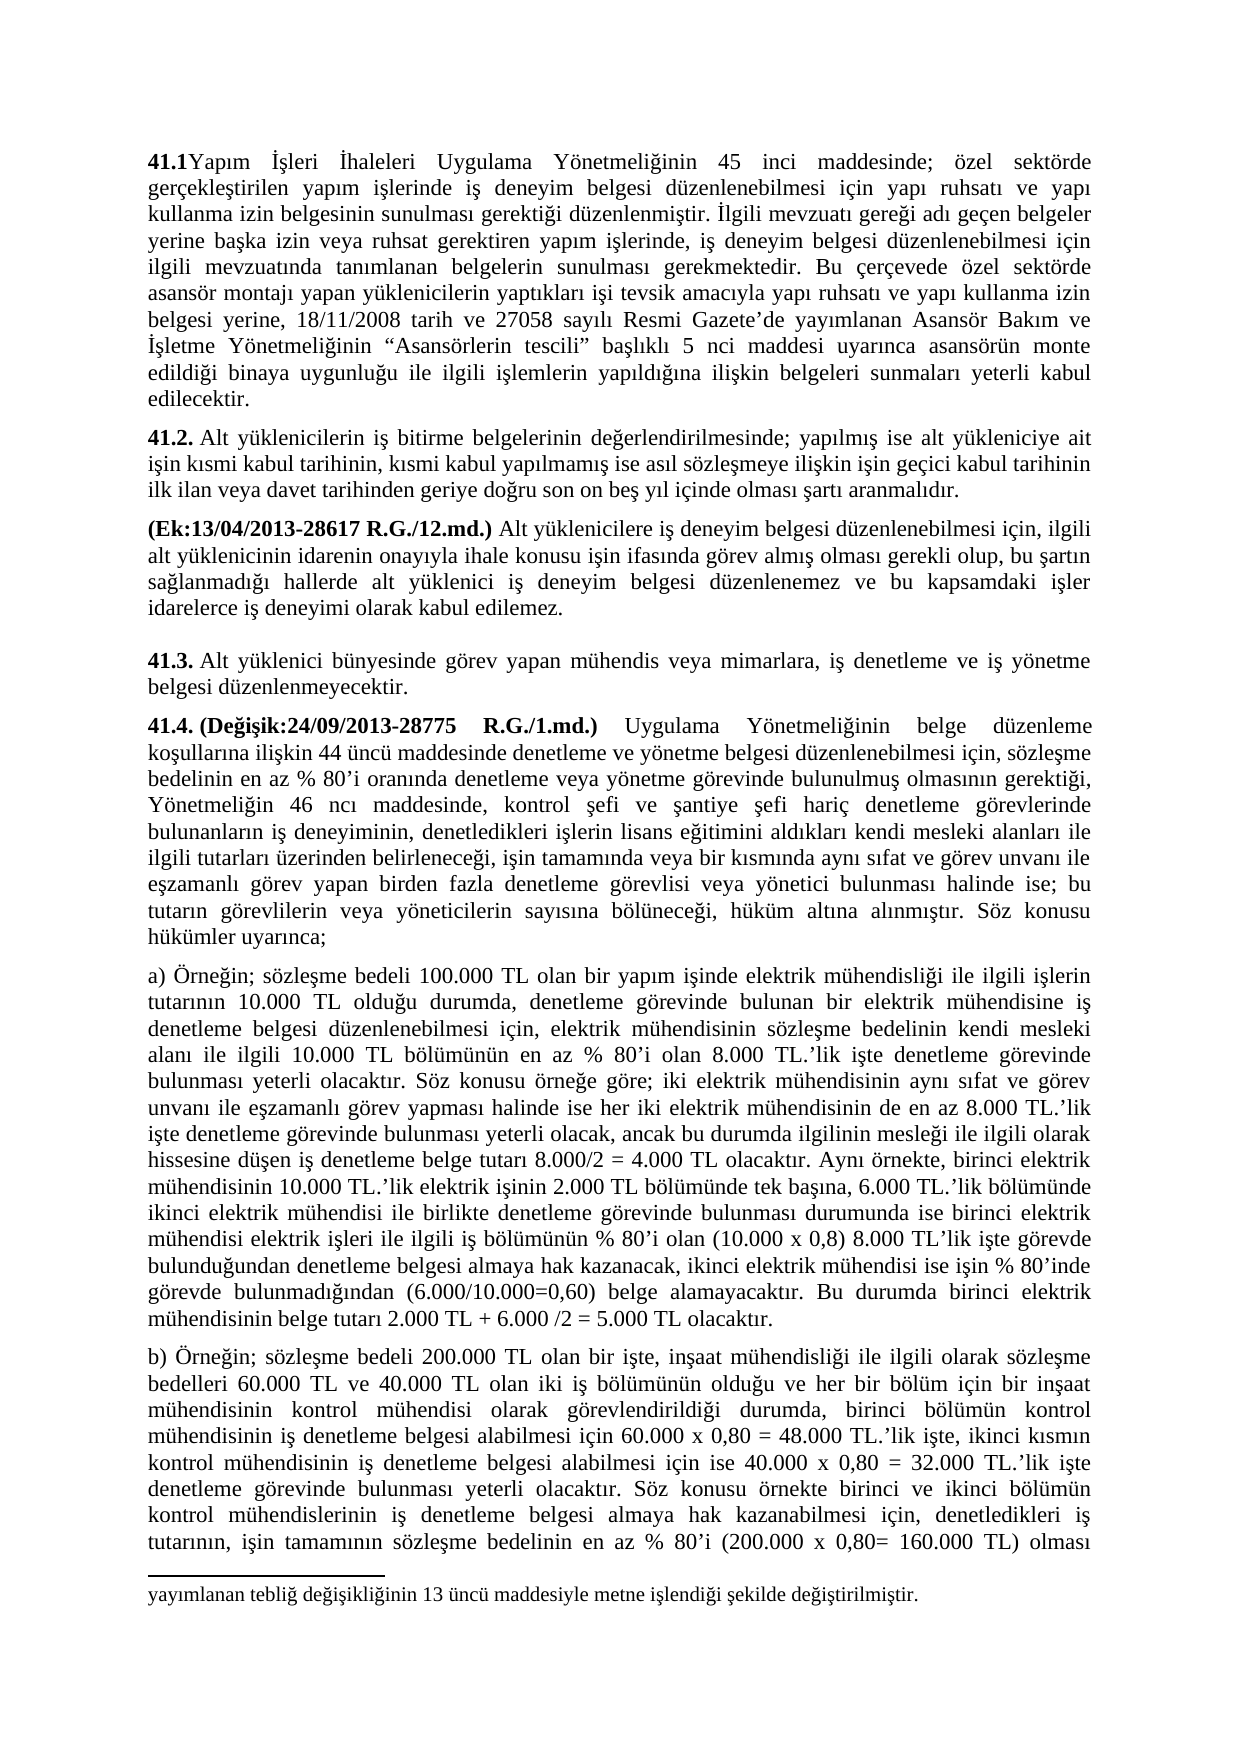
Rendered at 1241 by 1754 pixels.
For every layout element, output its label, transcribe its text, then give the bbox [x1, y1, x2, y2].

text 41.1Yapım İşleri İhaleleri Uygulama Yönetmeliğinin 45 inci maddesinde; özel sektörde gerçekleştirilen yapım işlerinde iş deneyim belgesi düzenlenebilmesi için yapı ruhsatı ve yapı kullanma izin belgesinin sunulması gerektiği düzenlenmiştir. İlgili mevzuatı gereği adı geçen belgeler yerine başka izin veya ruhsat gerektiren yapım işlerinde, iş deneyim belgesi düzenlenebilmesi için ilgili mevzuatında tanımlanan belgelerin sunulması gerekmektedir. Bu çerçevede özel sektörde asansör montajı yapan yüklenicilerin yaptıkları işi tevsik amacıyla yapı ruhsatı ve yapı kullanma izin belgesi yerine, 18/11/2008 tarih ve 27058 sayılı Resmi Gazete’de yayımlanan Asansör Bakım ve İşletme Yönetmeliğinin “Asansörlerin tescili” başlıklı 5 nci maddesi uyarınca asansörün monte edildiği binaya uygunluğu ile ilgili işlemlerin yapıldığına ilişkin belgeleri sunmaları yeterli kabul edilecektir. [148, 148, 1092, 411]
text 41.4. (Değişik:24/09/2013-28775 R.G./1.md.) Uygulama Yönetmeliğinin belge düzenleme koşullarına ilişkin 44 üncü maddesinde denetleme ve yönetme belgesi düzenlenebilmesi için, sözleşme bedelinin en az % 80’i oranında denetleme veya yönetme görevinde bulunulmuş olmasının gerektiği, Yönetmeliğin 46 ncı maddesinde, kontrol şefi ve şantiye şefi hariç denetleme görevlerinde bulunanların iş deneyiminin, denetledikleri işlerin lisans eğitimini aldıkları kendi mesleki alanları ile ilgili tutarları üzerinden belirleneceği, işin tamamında veya bir kısmında aynı sıfat ve görev unvanı ile eşzamanlı görev yapan birden fazla denetleme görevlisi veya yönetici bulunması halinde ise; bu tutarın görevlilerin veya yöneticilerin sayısına bölüneceği, hüküm altına alınmıştır. Söz konusu hükümler uyarınca; [148, 712, 1092, 949]
text 41.3. Alt yüklenici bünyesinde görev yapan mühendis veya mimarlara, iş denetleme ve iş yönetme belgesi düzenlenmeyecektir. [148, 647, 1092, 700]
text a) Örneğin; sözleşme bedeli 100.000 TL olan bir yapım işinde elektrik mühendisliği ile ilgili işlerin tutarının 10.000 TL olduğu durumda, denetleme görevinde bulunan bir elektrik mühendisine iş denetleme belgesi düzenlenebilmesi için, elektrik mühendisinin sözleşme bedelinin kendi mesleki alanı ile ilgili 10.000 TL bölümünün en az % 80’i olan 8.000 TL.’lik işte denetleme görevinde bulunması yeterli olacaktır. Söz konusu örneğe göre; iki elektrik mühendisinin aynı sıfat ve görev unvanı ile eşzamanlı görev yapması halinde ise her iki elektrik mühendisinin de en az 8.000 TL.’lik işte denetleme görevinde bulunması yeterli olacak, ancak bu durumda ilgilinin mesleği ile ilgili olarak hissesine düşen iş denetleme belge tutarı 8.000/2 = 4.000 TL olacaktır. Aynı örnekte, birinci elektrik mühendisinin 10.000 TL.’lik elektrik işinin 2.000 TL bölümünde tek başına, 6.000 TL.’lik bölümünde ikinci elektrik mühendisi ile birlikte denetleme görevinde bulunması durumunda ise birinci elektrik mühendisi elektrik işleri ile ilgili iş bölümünün % 80’i olan (10.000 x 0,8) 8.000 TL’lik işte görevde bulunduğundan denetleme belgesi almaya hak kazanacak, ikinci elektrik mühendisi ise işin % 80’inde görevde bulunmadığından (6.000/10.000=0,60) belge alamayacaktır. Bu durumda birinci elektrik mühendisinin belge tutarı 2.000 TL + 6.000 /2 = 5.000 TL olacaktır. [148, 962, 1092, 1331]
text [148, 1343, 1092, 1554]
text (Ek:13/04/2013-28617 R.G./12.md.) Alt yüklenicilere iş deneyim belgesi düzenlenebilmesi için, ilgili alt yüklenicinin idarenin onayıyla ihale konusu işin ifasında görev almış olması gerekli olup, bu şartın sağlanmadığı hallerde alt yüklenici iş deneyim belgesi düzenlenemez ve bu kapsamdaki işler idarelerce iş deneyimi olarak kabul edilemez. [148, 515, 1092, 621]
text 41.2. Alt yüklenicilerin iş bitirme belgelerinin değerlendirilmesinde; yapılmış ise alt yükleniciye ait işin kısmi kabul tarihinin, kısmi kabul yapılmamış ise asıl sözleşmeye ilişkin işin geçici kabul tarihinin ilk ilan veya davet tarihinden geriye doğru son on beş yıl içinde olması şartı aranmalıdır. [148, 424, 1092, 503]
